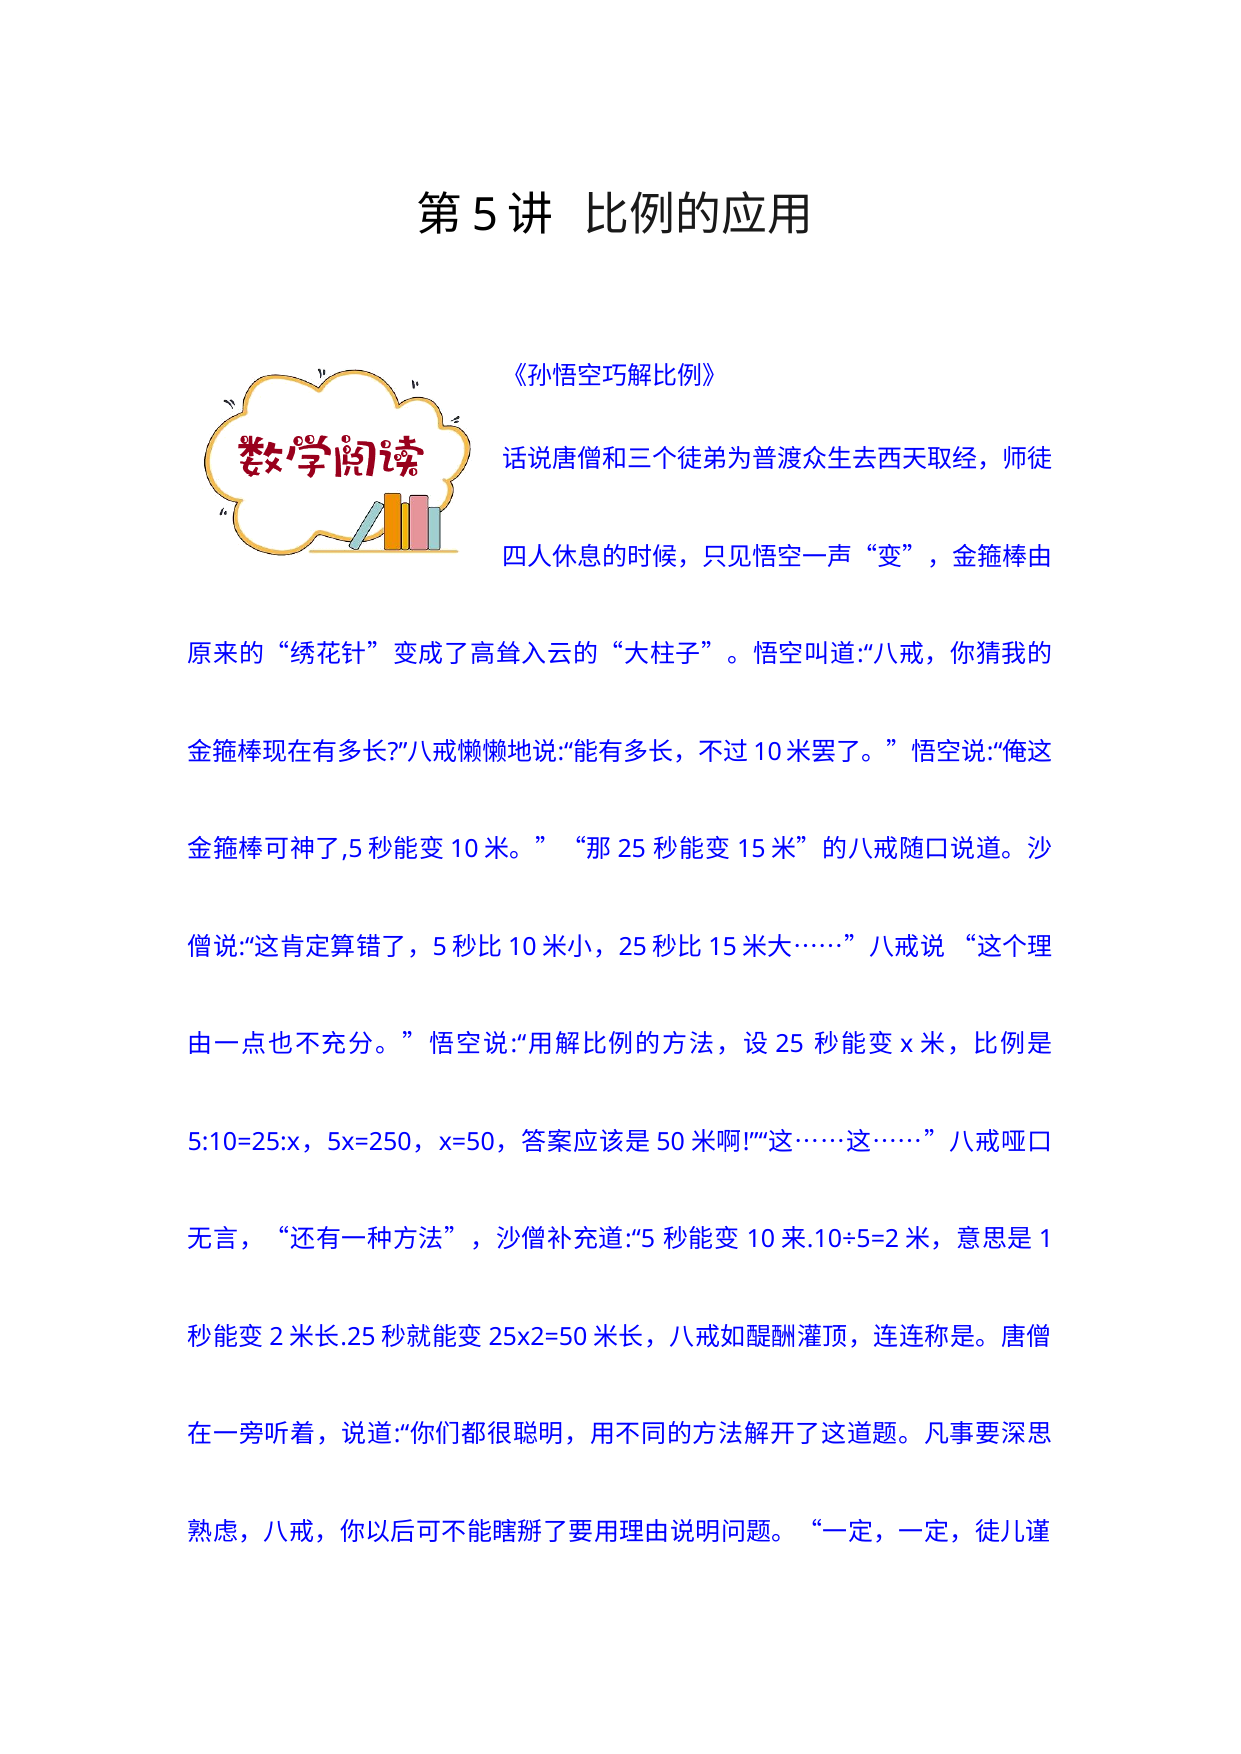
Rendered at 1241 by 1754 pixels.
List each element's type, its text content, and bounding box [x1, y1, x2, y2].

list 第5讲 比例的应用 [187, 162, 1053, 259]
picture [190, 351, 484, 557]
text 《孙悟空巧解比例》 [187, 341, 1053, 406]
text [187, 424, 1053, 1562]
